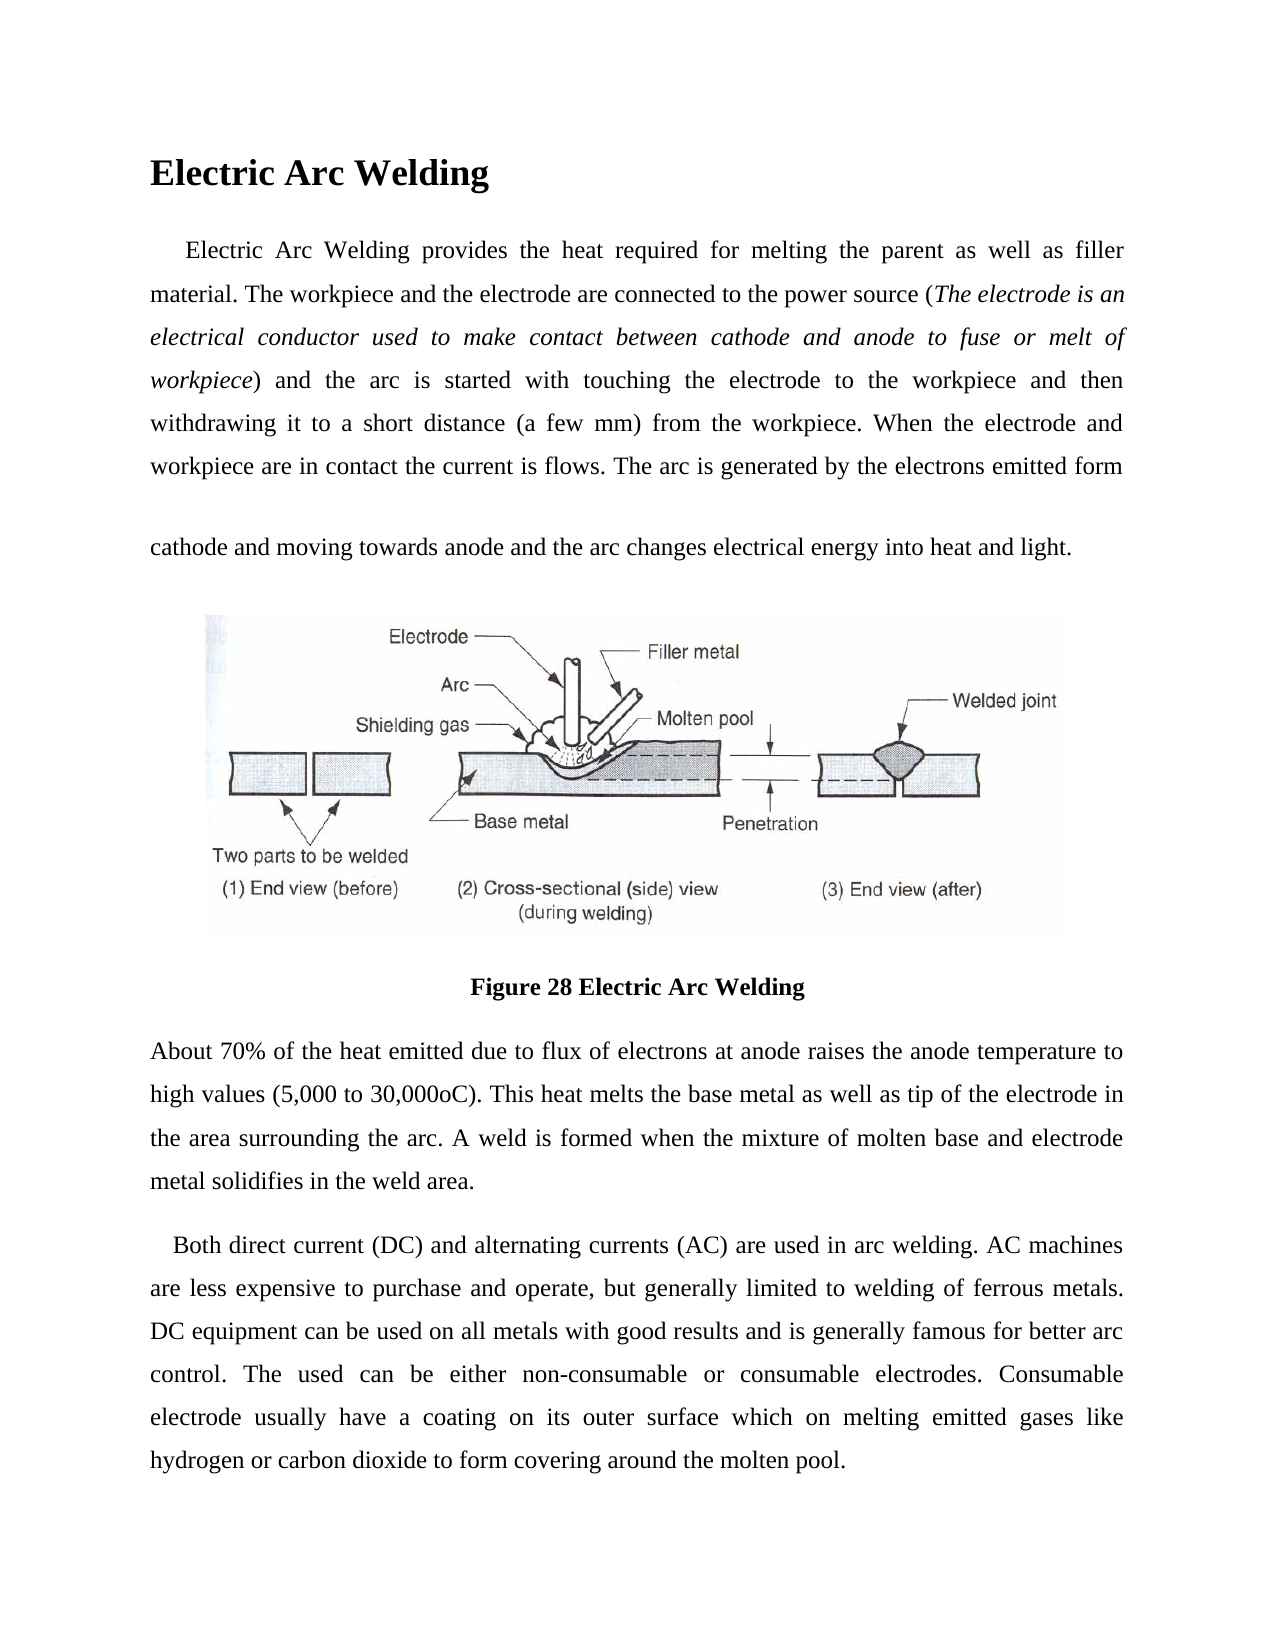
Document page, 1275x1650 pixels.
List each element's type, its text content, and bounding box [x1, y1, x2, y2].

text Electric Arc Welding [150, 150, 1125, 193]
text About 70% of the heat emitted due to flux of electrons at anode raises the anode temperature to high values (5,000 to 30,000oC). This heat melts the base metal as well as tip of the electrode in the area surrounding the arc. A weld is formed when the mixture of molten base and electrode metal solidifies in the weld area. [150, 1036, 1125, 1194]
text Both direct current (DC) and alternating currents (AC) are used in arc welding. AC machines are less expensive to purchase and operate, but generally limited to welding of ferrous metals. DC equipment can be used on all metals with good results and is generally famous for better arc control. The used can be either non-consumable or consumable electrodes. Consumable electrode usually have a coating on its outer surface which on melting emitted gases like hydrogen or carbon dioxide to form covering around the molten pool. [150, 1230, 1125, 1474]
text Figure 28 Electric Arc Welding [150, 972, 1125, 1001]
text Electric Arc Welding provides the heat required for melting the parent as well as filler material. The workpiece and the electrode are connected to the power source (The electrode is an electrical conductor used to make contact between cathode and anode to fuse or melt of workpiece) and the arc is started with touching the electrode to the workpiece and then withdrawing it to a short distance (a few mm) from the workpiece. When the electrode and workpiece are in contact the current is flows. The arc is generated by the electrons emitted form cathode and moving towards anode and the arc changes electrical energy into heat and light. [150, 236, 1125, 566]
